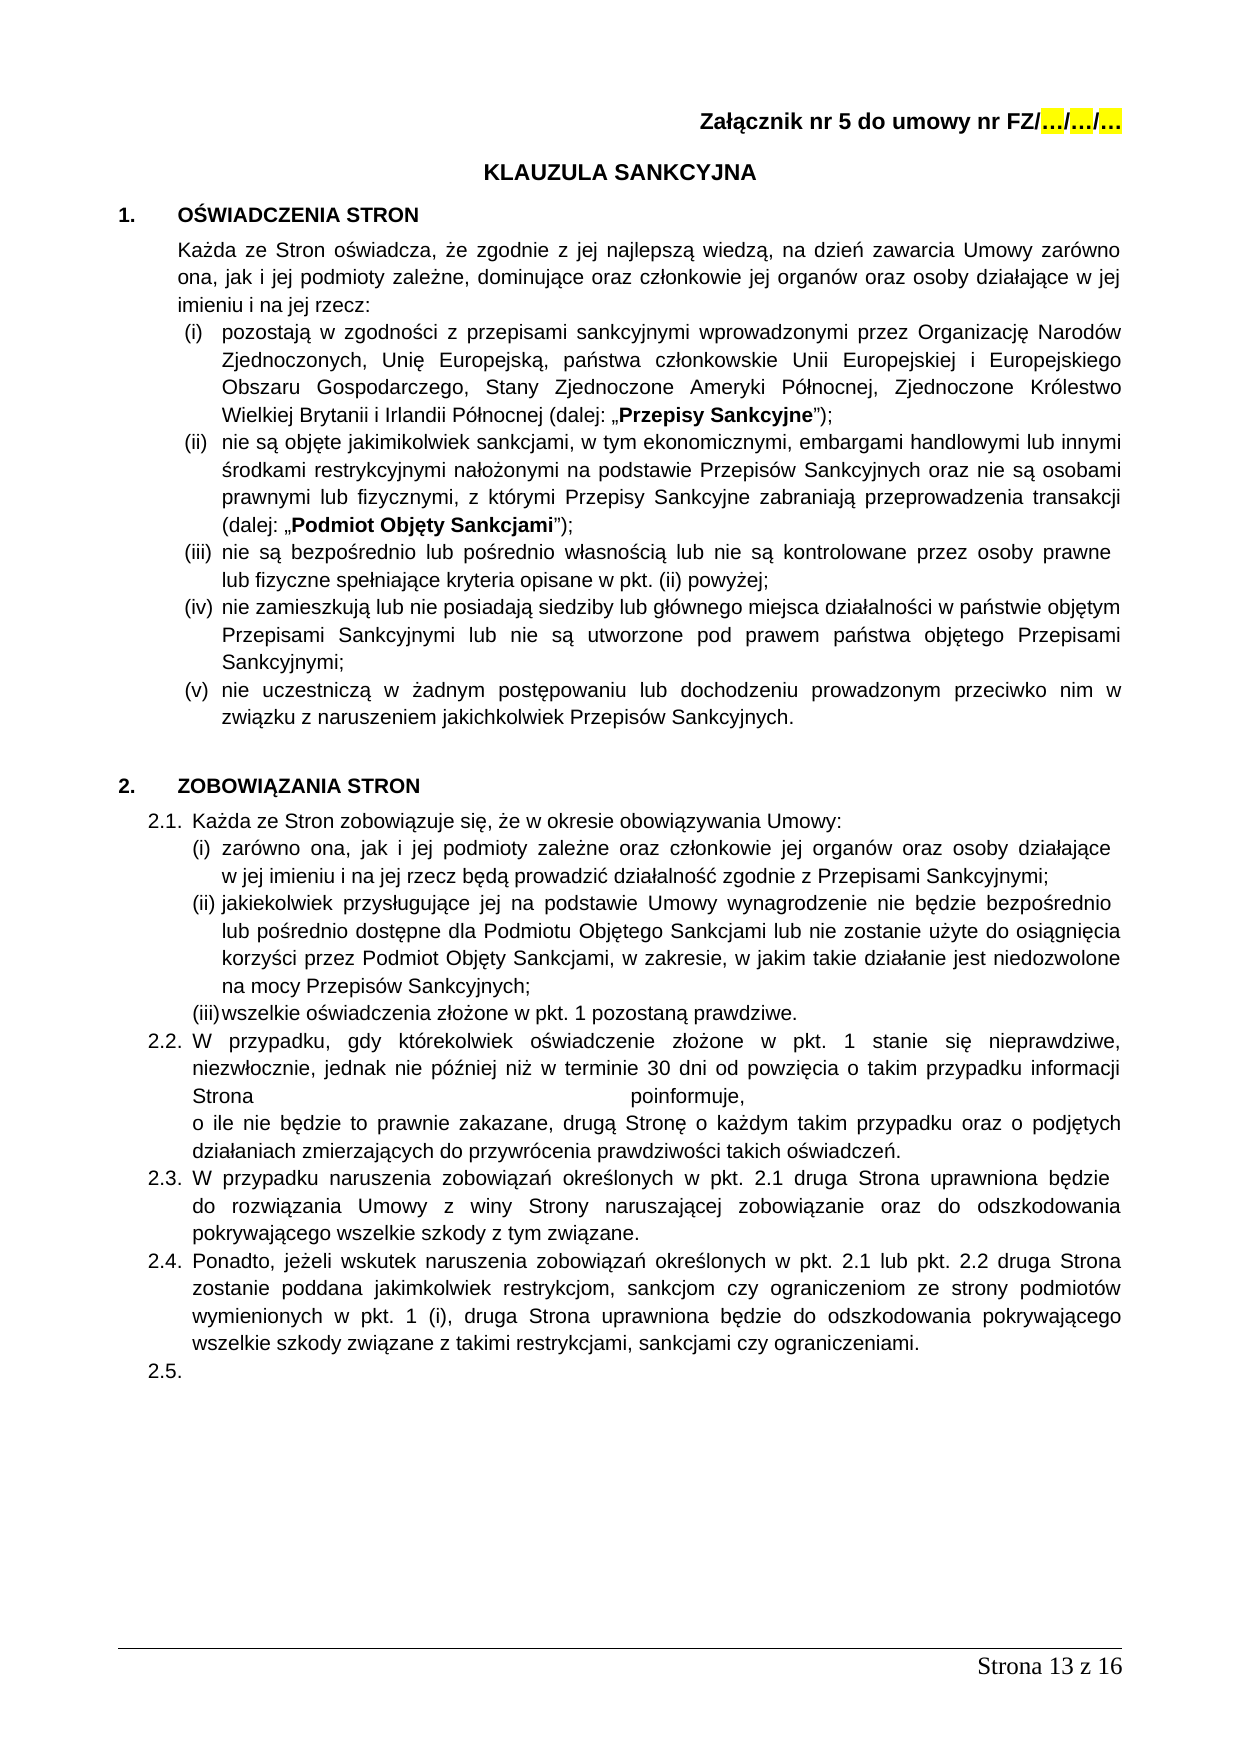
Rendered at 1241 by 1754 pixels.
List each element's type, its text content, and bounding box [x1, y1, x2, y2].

list OŚWIADCZENIA STRON [118, 203, 1122, 227]
list W przypadku, gdy którekolwiek oświadczenie złożone w pkt. 1 stanie się nieprawdziwe, niezwłocznie, jednak nie później niż w terminie 30 dni od powzięcia o takim przypadku informacji Strona poinformuje, o ile nie będzie to prawnie zakazane, drugą Stronę o każdym takim przypadku oraz o podjętych działaniach zmierzających do przywrócenia prawdziwości takich oświadczeń. [148, 1028, 1122, 1162]
text Klauzula Sankcyjna [118, 159, 1122, 185]
list pozostają w zgodności z przepisami sankcyjnymi wprowadzonymi przez Organizację Narodów Zjednoczonych, Unię Europejską, państwa członkowskie Unii Europejskiej i Europejskiego Obszaru Gospodarczego, Stany Zjednoczone Ameryki Północnej, Zjednoczone Królestwo Wielkiej Brytanii i Irlandii Północnej (dalej: „Przepisy Sankcyjne”); [184, 320, 1122, 426]
list nie są objęte jakimikolwiek sankcjami, w tym ekonomicznymi, embargami handlowymi lub innymi środkami restrykcyjnymi nałożonymi na podstawie Przepisów Sankcyjnych oraz nie są osobami prawnymi lub fizycznymi, z którymi Przepisy Sankcyjne zabraniają przeprowadzenia transakcji (dalej: „Podmiot Objęty Sankcjami”); [184, 430, 1122, 536]
text Każda ze Stron oświadcza, że zgodnie z jej najlepszą wiedzą, na dzień zawarcia Umowy zarówno ona, jak i jej podmioty zależne, dominujące oraz członkowie jej organów oraz osoby działające w jej imieniu i na jej rzecz: [177, 237, 1122, 316]
list Ponadto, jeżeli wskutek naruszenia zobowiązań określonych w pkt. 2.1 lub pkt. 2.2 druga Strona zostanie poddana jakimkolwiek restrykcjom, sankcjom czy ograniczeniom ze strony podmiotów wymienionych w pkt. 1 (i), druga Strona uprawniona będzie do odszkodowania pokrywającego wszelkie szkody związane z takimi restrykcjami, sankcjami czy ograniczeniami. [148, 1248, 1122, 1355]
list nie uczestniczą w żadnym postępowaniu lub dochodzeniu prowadzonym przeciwko nim w związku z naruszeniem jakichkolwiek Przepisów Sankcyjnych. [184, 677, 1122, 729]
list W przypadku naruszenia zobowiązań określonych w pkt. 2.1 druga Strona uprawniona będzie do rozwiązania Umowy z winy Strony naruszającej zobowiązanie oraz do odszkodowania pokrywającego wszelkie szkody z tym związane. [148, 1166, 1122, 1245]
subtitle Załącznik nr 5 do umowy nr FZ/…/…/… [118, 108, 1041, 134]
list wszelkie oświadczenia złożone w pkt. 1 pozostaną prawdziwe. [192, 1001, 1122, 1025]
list nie zamieszkują lub nie posiadają siedziby lub głównego miejsca działalności w państwie objętym Przepisami Sankcyjnymi lub nie są utworzone pod prawem państwa objętego Przepisami Sankcyjnymi; [184, 595, 1122, 674]
list ZOBOWIĄZANIA STRON [118, 774, 1122, 798]
list Każda ze Stron zobowiązuje się, że w okresie obowiązywania Umowy: [148, 808, 1122, 832]
list jakiekolwiek przysługujące jej na podstawie Umowy wynagrodzenie nie będzie bezpośrednio lub pośrednio dostępne dla Podmiotu Objętego Sankcjami lub nie zostanie użyte do osiągnięcia korzyści przez Podmiot Objęty Sankcjami, w zakresie, w jakim takie działanie jest niedozwolone na mocy Przepisów Sankcyjnych; [192, 891, 1122, 997]
list nie są bezpośrednio lub pośrednio własnością lub nie są kontrolowane przez osoby prawne lub fizyczne spełniające kryteria opisane w pkt. (ii) powyżej; [184, 540, 1122, 591]
list zarówno ona, jak i jej podmioty zależne oraz członkowie jej organów oraz osoby działające w jej imieniu i na jej rzecz będą prowadzić działalność zgodnie z Przepisami Sankcyjnymi; [192, 836, 1122, 887]
